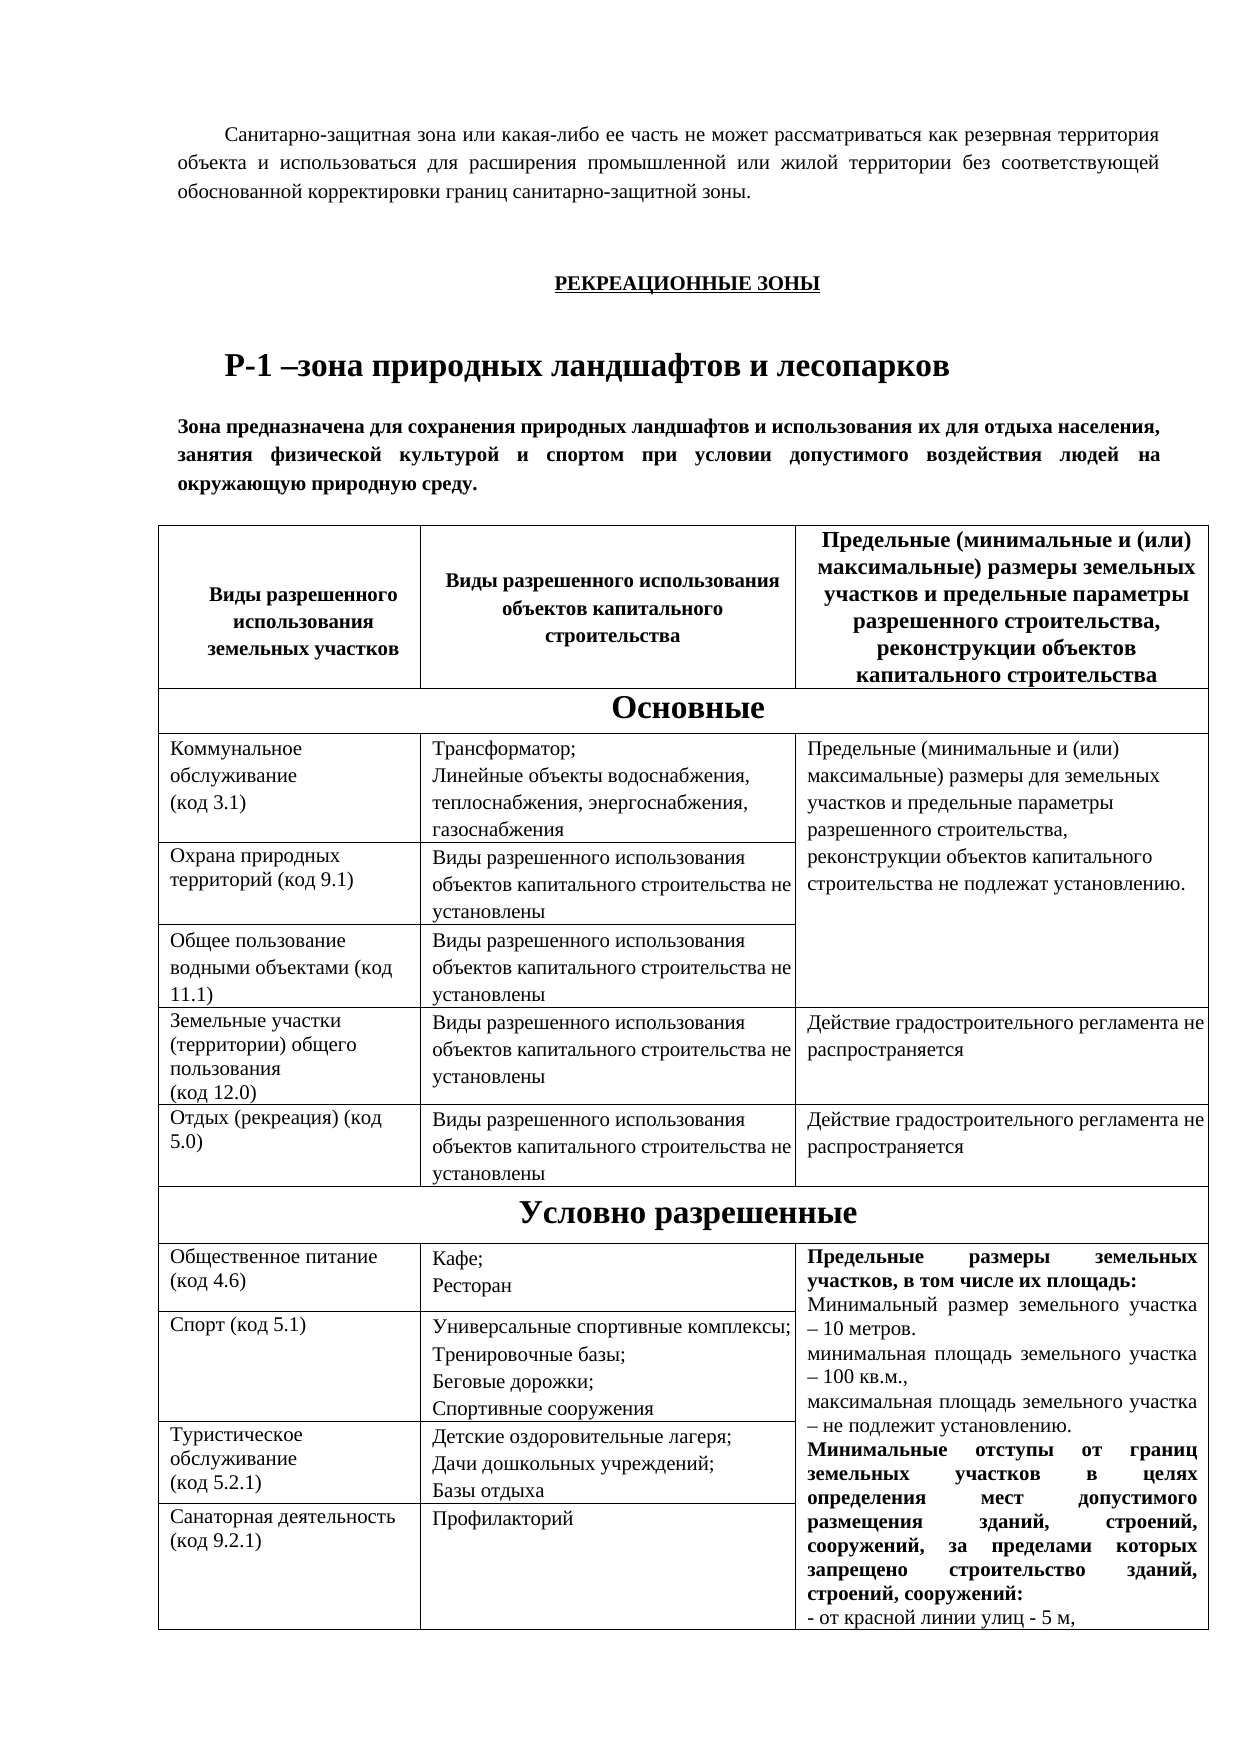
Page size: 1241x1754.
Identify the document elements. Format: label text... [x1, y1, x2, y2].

text Р-1 –зона природных ландшафтов и лесопарков [177, 353, 676, 382]
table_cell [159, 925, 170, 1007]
table_cell Профилакторий [421, 1504, 795, 1629]
table_header Виды разрешенного использования объектов капитального строительства [421, 526, 795, 688]
text Зона предназначена для сохранения природных ландшафтов и использования их для отдыха населения, занятия физической культурой и спортом при условии допустимого воздействия людей на окружающую природную среду. [177, 410, 1160, 496]
table_header Виды разрешенного использования земельных участков [159, 526, 420, 688]
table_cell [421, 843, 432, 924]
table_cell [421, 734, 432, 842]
table_cell Охрана природных территорий (код 9.1) [159, 843, 420, 924]
table_cell Кафе; Ресторан [421, 1244, 795, 1311]
text Р-1 –зона природных ландшафтов и лесопарков [681, 353, 1160, 382]
table_cell Виды разрешенного использования объектов капитального строительства не установлены [421, 1008, 795, 1104]
text РЕКРЕАЦИОННЫЕ ЗОНЫ [177, 269, 1160, 296]
table_cell Основные [159, 689, 1208, 733]
table_cell Действие градостроительного регламента не распространяется [796, 1105, 1208, 1186]
table_cell Предельные (минимальные и (или) максимальные) размеры для земельных участков и предельные параметры разрешенного строительства, реконструкции объектов капитального строительства не подлежат установлению. [796, 734, 1208, 1007]
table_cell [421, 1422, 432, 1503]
table_cell Предельные размеры земельных участков, в том числе их площадь: Минимальный размер земельного участка – 10 метров. минимальная площадь земельного участка – 100 кв.м., максимальная площадь земельного участка – не подлежит установлению. Минимальные отступы от границ земельных участков в целях определения мест допустимого размещения зданий, строений, сооружений, за пределами которых запрещено строительство зданий, строений, сооружений: - от красной линии улиц - , - от красной линии однополосных проездов - , - от границы земельного участка - . Для застроенных земельных участков при реконструкции объектов допускается размещать объект по сложившейся линии застройки. Предельное количество этажей или предельная высота зданий, строений, сооружений Максимальное количество этажей – 1. Максимальный процент застройки в границах земельного участка – 60%. [796, 1244, 1208, 1629]
table_cell Действие градостроительного регламента не распространяется [796, 1008, 1208, 1104]
table_cell Земельные участки (территории) общего пользования (код 12.0) [159, 1008, 420, 1104]
table_cell Спорт (код 5.1) [159, 1312, 420, 1421]
text Санитарно-защитная зона или какая-либо ее часть не может рассматриваться как резервная территория объекта и использоваться для расширения промышленной или жилой территории без соответствующей обоснованной корректировки границ санитарно-защитной зоны. [177, 118, 1160, 204]
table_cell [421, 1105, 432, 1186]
table_cell Отдых (рекреация) (код 5.0) [159, 1105, 420, 1186]
table_cell Условно разрешенные [159, 1187, 1208, 1243]
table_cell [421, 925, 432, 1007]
table_cell Коммунальное обслуживание (код 3.1) [159, 734, 420, 842]
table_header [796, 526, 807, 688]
table_cell Общественное питание (код 4.6) [159, 1244, 420, 1311]
table_cell Туристическое обслуживание (код 5.2.1) [159, 1422, 420, 1503]
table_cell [159, 1504, 420, 1629]
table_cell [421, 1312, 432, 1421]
